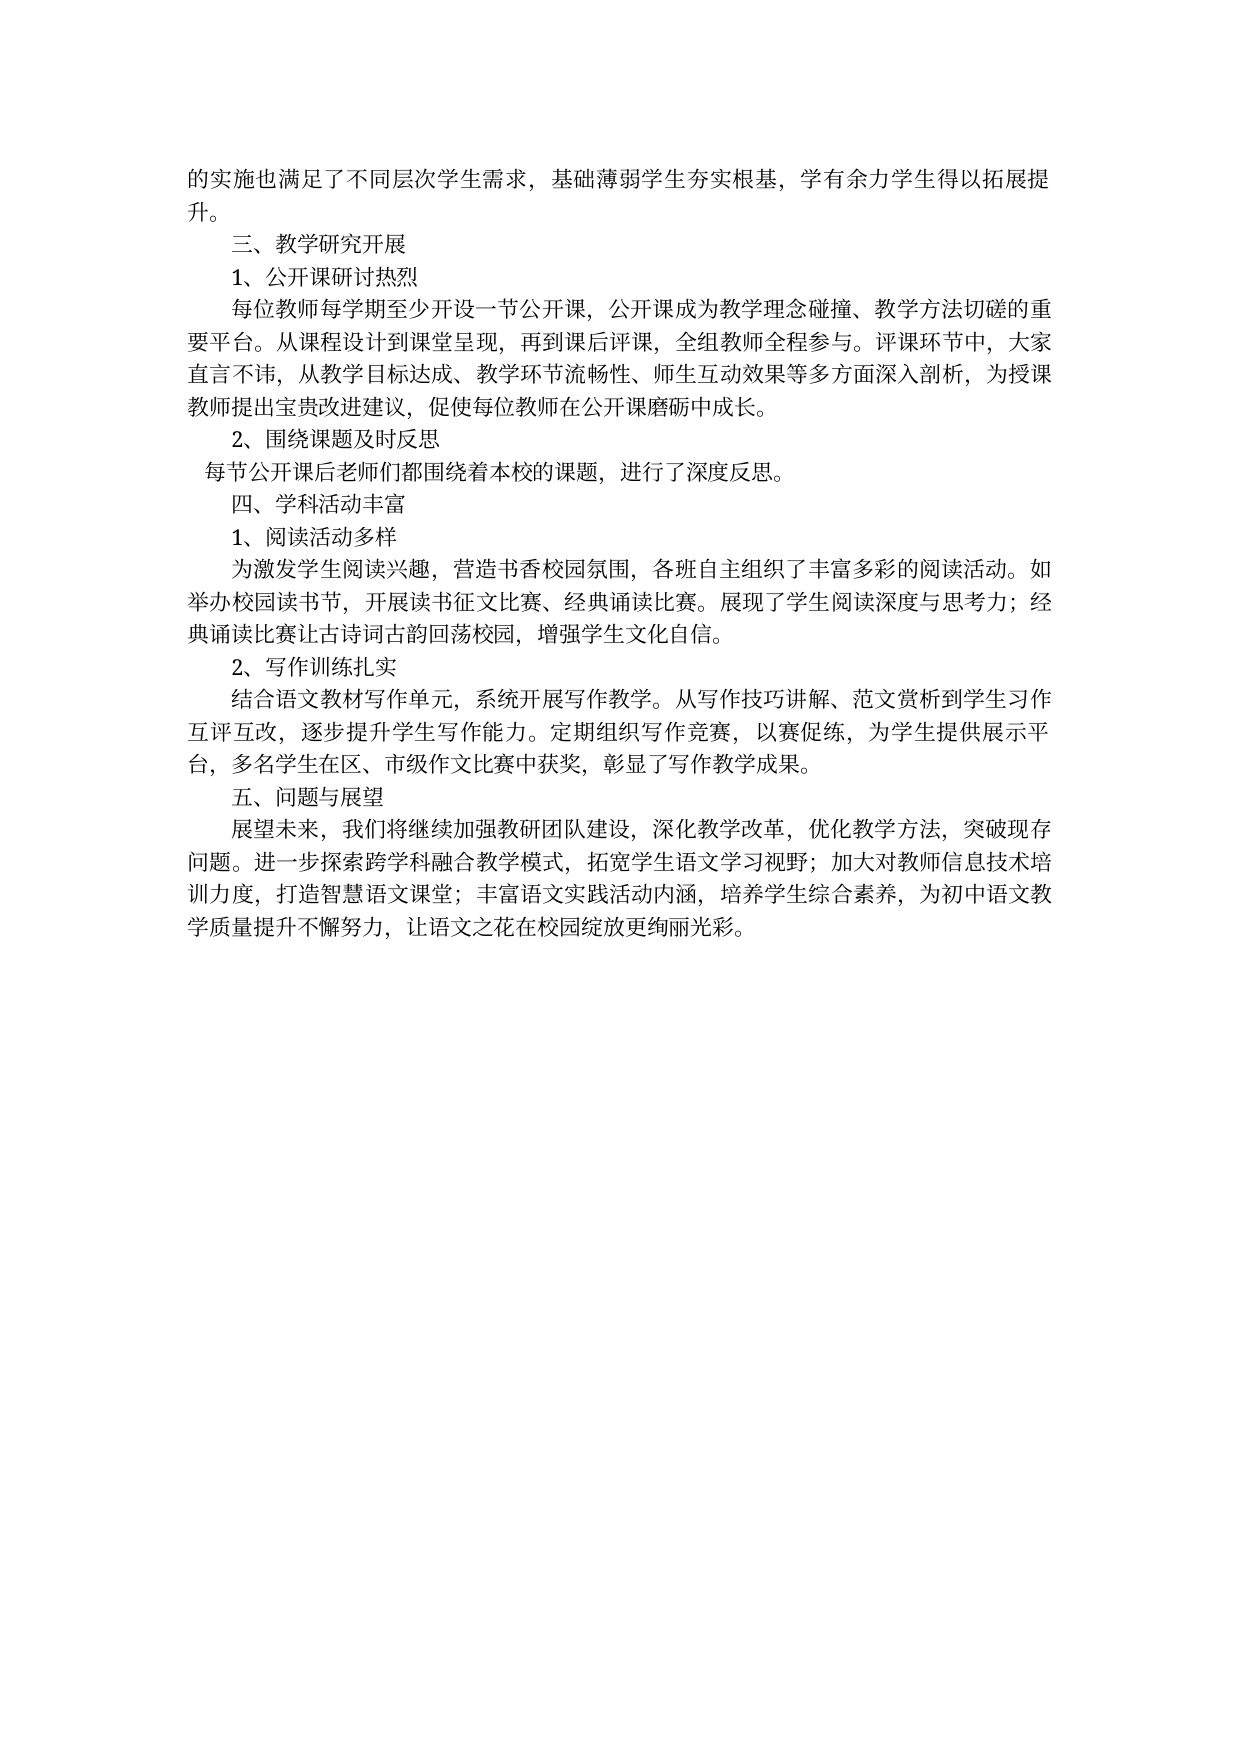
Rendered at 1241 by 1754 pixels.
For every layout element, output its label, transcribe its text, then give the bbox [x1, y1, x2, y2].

text 五、问题与展望 [187, 779, 1053, 812]
text 为激发学生阅读兴趣，营造书香校园氛围，各班自主组织了丰富多彩的阅读活动。如举办校园读书节，开展读书征文比赛、经典诵读比赛。展现了学生阅读深度与思考力；经典诵读比赛让古诗词古韵回荡校园，增强学生文化自信。 [187, 552, 1053, 649]
text 四、学科活动丰富 [187, 487, 1053, 519]
text 结合语文教材写作单元，系统开展写作教学。从写作技巧讲解、范文赏析到学生习作互评互改，逐步提升学生写作能力。定期组织写作竞赛，以赛促练，为学生提供展示平台，多名学生在区、市级作文比赛中获奖，彰显了写作教学成果。 [187, 682, 1053, 779]
text 2、围绕课题及时反思 [187, 422, 1053, 454]
text 每位教师每学期至少开设一节公开课，公开课成为教学理念碰撞、教学方法切磋的重要平台。从课程设计到课堂呈现，再到课后评课，全组教师全程参与。评课环节中，大家直言不讳，从教学目标达成、教学环节流畅性、师生互动效果等多方面深入剖析，为授课教师提出宝贵改进建议，促使每位教师在公开课磨砺中成长。 [187, 292, 1053, 422]
text 三、教学研究开展 [187, 227, 1053, 259]
list 每节公开课后老师们都围绕着本校的课题，进行了深度反思。 [187, 454, 1053, 487]
text 1、阅读活动多样 [187, 519, 1053, 552]
text 1、公开课研讨热烈 [187, 259, 1053, 292]
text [187, 162, 1053, 227]
text 2、写作训练扎实 [187, 649, 1053, 682]
text 展望未来，我们将继续加强教研团队建设，深化教学改革，优化教学方法，突破现存问题。进一步探索跨学科融合教学模式，拓宽学生语文学习视野；加大对教师信息技术培训力度，打造智慧语文课堂；丰富语文实践活动内涵，培养学生综合素养，为初中语文教学质量提升不懈努力，让语文之花在校园绽放更绚丽光彩。 [187, 812, 1053, 942]
